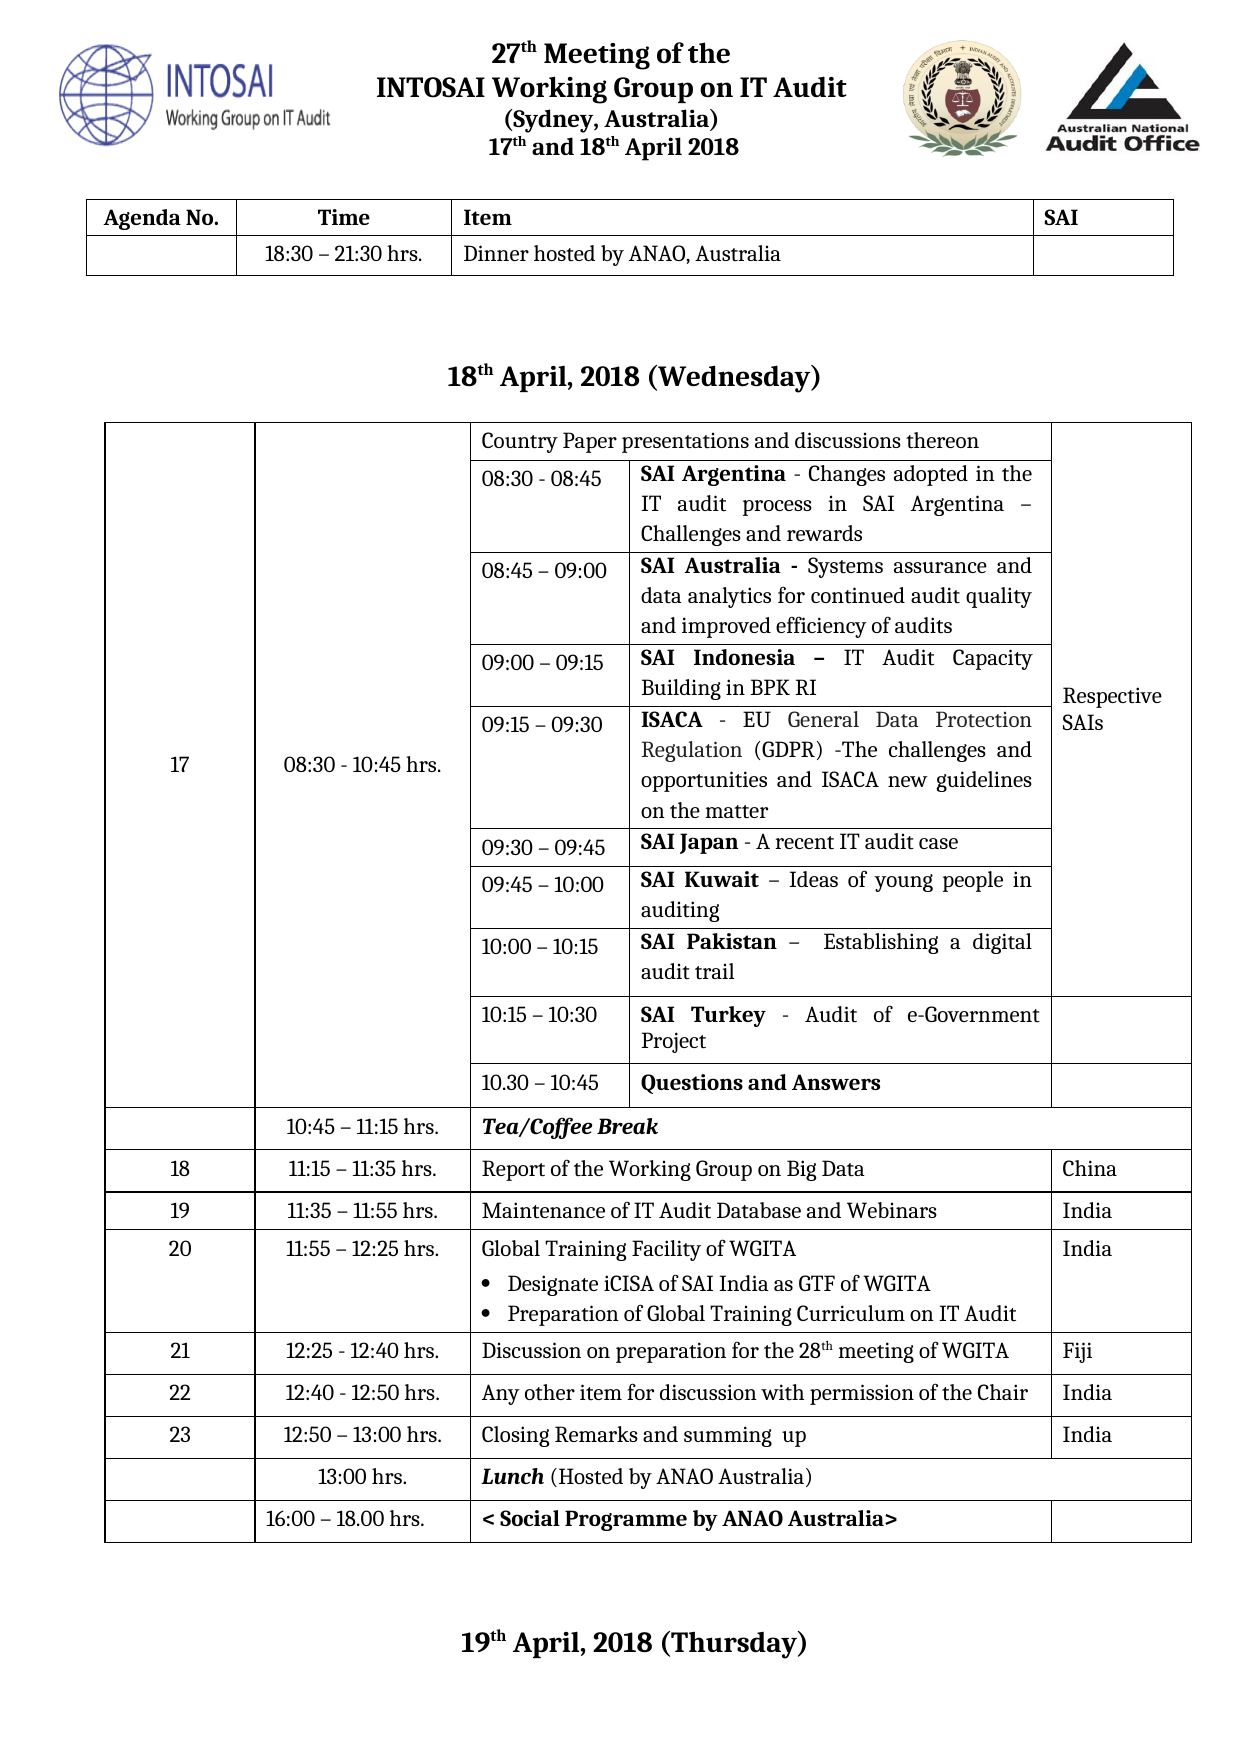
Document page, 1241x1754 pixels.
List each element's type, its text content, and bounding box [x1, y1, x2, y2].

table_cell Maintenance of IT Audit Database and Webinars [471, 1193, 1051, 1229]
picture [1044, 37, 1201, 157]
table_cell Discussion on preparation for the 28th meeting of WGITA [471, 1333, 1051, 1374]
table_cell Any other item for discussion with permission of the Chair [471, 1375, 1051, 1416]
table_cell 20 [106, 1230, 254, 1332]
table_cell 09:45 – 10:00 [471, 867, 629, 928]
table_header Country Paper presentations and discussions thereon [471, 423, 1051, 460]
table_cell [87, 236, 236, 275]
table_cell 12:25 - 12:40 hrs. [256, 1333, 470, 1374]
table_header Time [237, 200, 451, 235]
table_cell 22 [106, 1375, 254, 1416]
table_cell 08:45 – 09:00 [471, 553, 629, 644]
table_cell SAI Argentina - Changes adopted in the IT audit process in SAI Argentina – Challenges and rewards [630, 461, 1051, 552]
text 19th April, 2018 (Thursday) [105, 1627, 1165, 1660]
table_cell SAI Indonesia – IT Audit Capacity Building in BPK RI [630, 645, 1051, 706]
table_cell India [1052, 1230, 1191, 1332]
table_cell [106, 1108, 254, 1149]
table_cell [1034, 236, 1173, 275]
table_cell 10:15 – 10:30 [471, 997, 629, 1063]
table_cell Tea/Coffee Break [471, 1108, 1191, 1149]
table_cell [1052, 1064, 1191, 1107]
table_header Item [452, 200, 1033, 235]
table_cell India [1052, 1375, 1191, 1416]
table_cell [106, 1459, 254, 1500]
table_cell 11:55 – 12:25 hrs. [256, 1230, 470, 1332]
table_cell 08:30 - 08:45 [471, 461, 629, 552]
picture [56, 43, 338, 150]
table_cell ISACA - EU General Data Protection Regulation (GDPR) -The challenges and opportunities and ISACA new guidelines on the matter [630, 707, 1051, 828]
table_cell Questions and Answers [630, 1064, 1051, 1107]
table_cell 09:30 – 09:45 [471, 829, 629, 866]
table_cell 09:15 – 09:30 [471, 707, 629, 828]
table_cell 19 [106, 1193, 254, 1229]
table_cell 21 [106, 1333, 254, 1374]
table_header Agenda No. [87, 200, 236, 235]
table_cell SAI Turkey - Audit of e-Government Project [630, 997, 1051, 1063]
table_cell Closing Remarks and summing up [471, 1417, 1051, 1458]
table_cell 16:00 – 18.00 hrs. [256, 1501, 470, 1542]
table_cell Dinner hosted by ANAO, Australia [452, 236, 1033, 275]
table_cell India [1052, 1193, 1191, 1229]
table_header 17 [106, 423, 254, 1107]
table_cell SAI Australia - Systems assurance and data analytics for continued audit quality and improved efficiency of audits [630, 553, 1051, 644]
table_header 08:30 - 10:45 hrs. [256, 423, 470, 1107]
table_cell 10:00 – 10:15 [471, 929, 629, 996]
text 18th April, 2018 (Wednesday) [105, 360, 1165, 393]
table_cell Report of the Working Group on Big Data [471, 1150, 1051, 1191]
table_cell China [1052, 1150, 1191, 1191]
table_cell 11:35 – 11:55 hrs. [256, 1193, 470, 1229]
picture [895, 37, 1024, 163]
table_cell [106, 1501, 254, 1542]
table_cell India [1052, 1417, 1191, 1458]
table_cell 18:30 – 21:30 hrs. [237, 236, 451, 275]
table_cell Global Training Facility of WGITA Designate iCISA of SAI India as GTF of WGITA Preparation of Global Training Curriculum on IT Audit [471, 1230, 1051, 1332]
table_cell Fiji [1052, 1333, 1191, 1374]
table_cell 11:15 – 11:35 hrs. [256, 1150, 470, 1191]
table_cell [1052, 1501, 1191, 1542]
table_cell 10.30 – 10:45 [471, 1064, 629, 1107]
table_cell 12:50 – 13:00 hrs. [256, 1417, 470, 1458]
table_cell 09:00 – 09:15 [471, 645, 629, 706]
table_cell [1052, 997, 1191, 1063]
table_cell 10:45 – 11:15 hrs. [256, 1108, 470, 1149]
table_header SAI [1034, 200, 1173, 235]
table_cell 13:00 hrs. [256, 1459, 470, 1500]
table_cell 12:40 - 12:50 hrs. [256, 1375, 470, 1416]
table_header Respective SAIs [1052, 423, 1191, 996]
table_cell < Social Programme by ANAO Australia> [471, 1501, 1051, 1542]
table_cell SAI Japan - A recent IT audit case [630, 829, 1051, 866]
table_cell SAI Pakistan – Establishing a digital audit trail [630, 929, 1051, 996]
table_cell Lunch (Hosted by ANAO Australia) [471, 1459, 1191, 1500]
table_cell 18 [106, 1150, 254, 1191]
table_cell SAI Kuwait – Ideas of young people in auditing [630, 867, 1051, 928]
table_cell 23 [106, 1417, 254, 1458]
